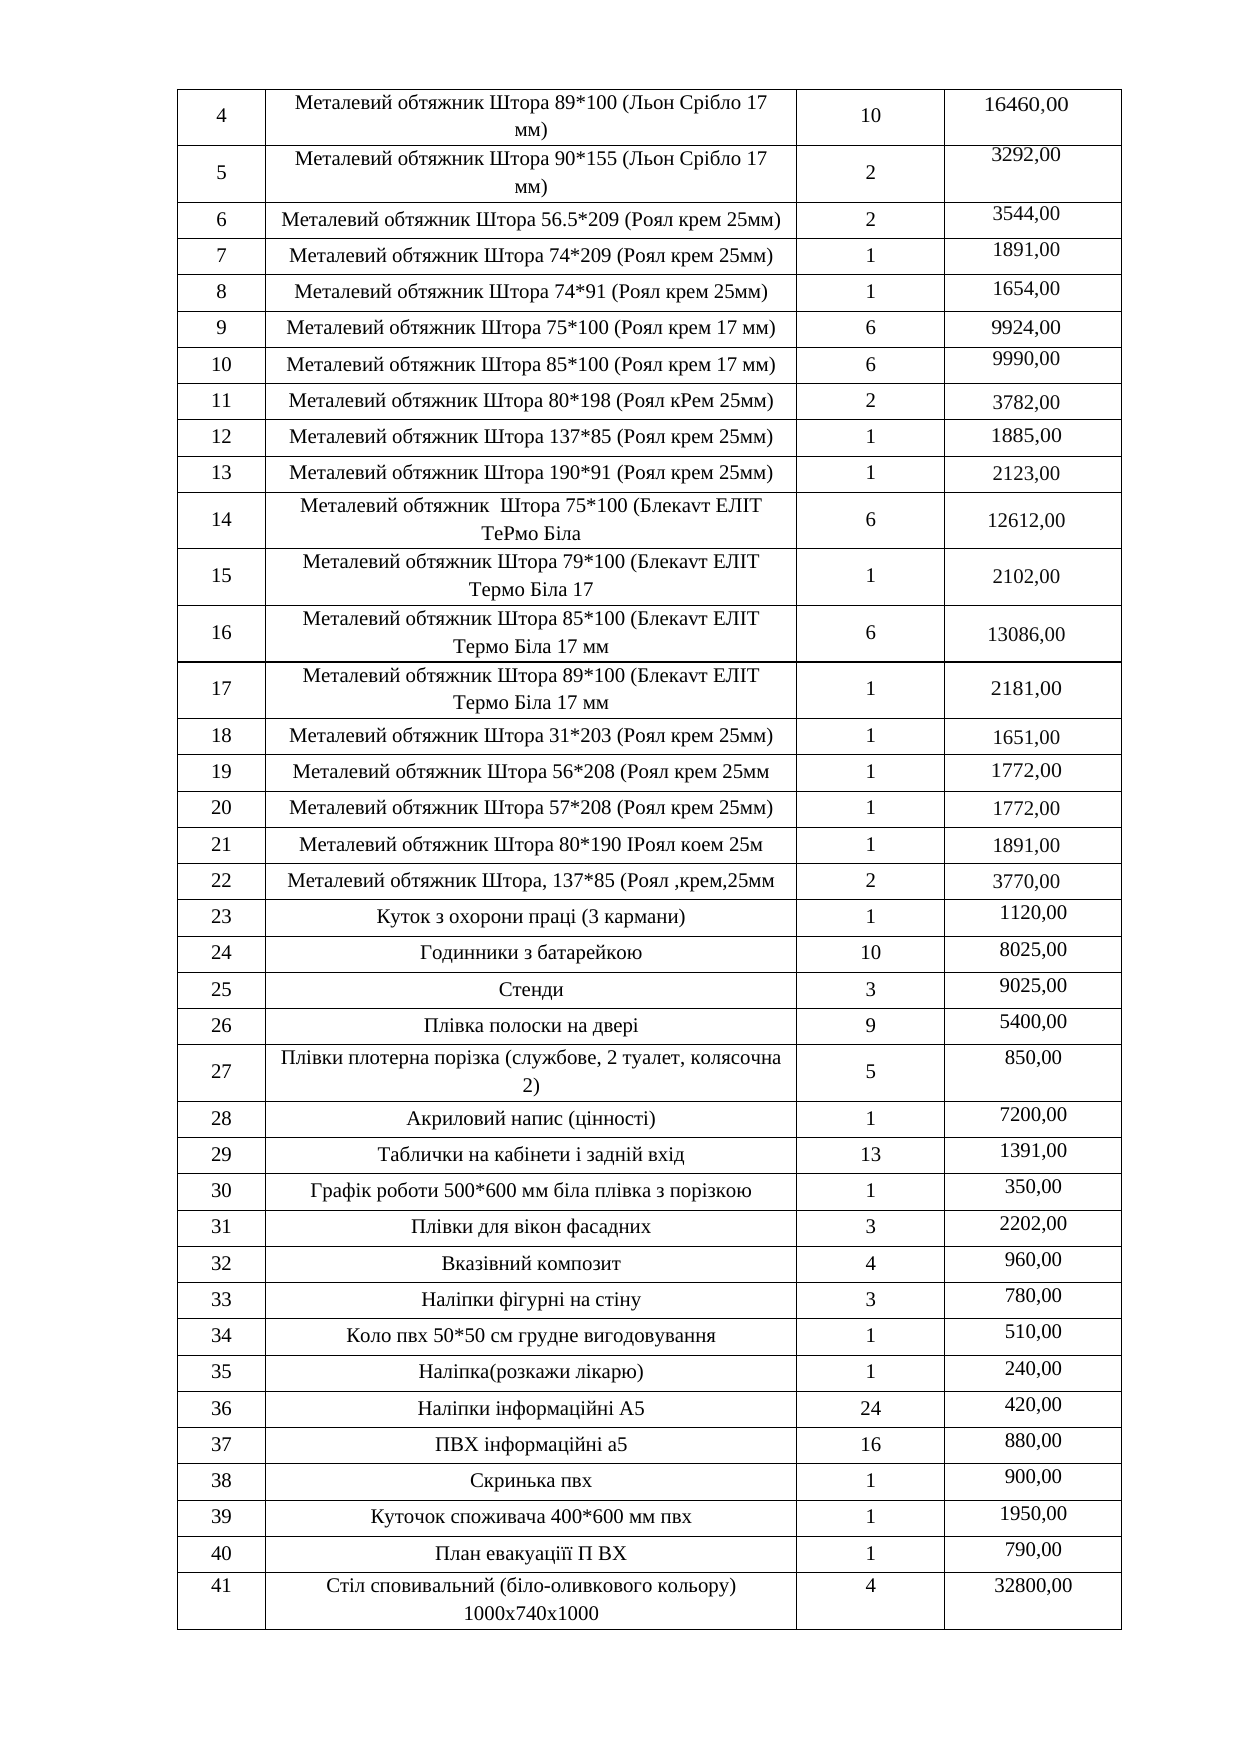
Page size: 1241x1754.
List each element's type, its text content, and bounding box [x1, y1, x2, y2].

table_cell 11 [178, 384, 265, 419]
table_cell 780,00 [945, 1283, 1121, 1318]
table_cell Металевий обтяжник Штора 74*91 (Роял крем 25мм) [266, 275, 796, 311]
table_cell 1 [797, 663, 944, 718]
table_cell 6 [797, 312, 944, 347]
table_cell 37 [178, 1428, 265, 1463]
table_cell 25 [178, 973, 265, 1008]
table_cell 39 [178, 1501, 265, 1536]
table_cell 16 [797, 1428, 944, 1463]
table_cell 12612,00 [945, 493, 1121, 548]
table_cell 240,00 [945, 1356, 1121, 1391]
table_cell 32 [178, 1247, 265, 1282]
table_cell 13 [178, 457, 265, 492]
table_cell 1 [797, 1501, 944, 1536]
table_cell 3 [797, 973, 944, 1008]
table_cell 9990,00 [945, 348, 1121, 383]
table_cell 1 [797, 420, 944, 456]
table_cell Металевий обтяжник Штора 56*208 (Роял крем 25мм [266, 755, 796, 791]
table_cell Стенди [266, 973, 796, 1008]
table_cell 1 [797, 900, 944, 936]
table_cell 1 [797, 792, 944, 827]
table_cell 420,00 [945, 1392, 1121, 1427]
table_cell 22 [178, 864, 265, 899]
table_cell 1 [797, 1356, 944, 1391]
table_cell 14 [178, 493, 265, 548]
table_cell 18 [178, 719, 265, 754]
table_cell 7 [178, 239, 265, 274]
table_cell Металевий обтяжник Штора 80*198 (Роял кРем 25мм) [266, 384, 796, 419]
table_cell Наліпки фігурні на стіну [266, 1283, 796, 1318]
table_cell 3 [797, 1211, 944, 1246]
table_cell 2102,00 [945, 549, 1121, 605]
table_cell Металевий обтяжник Штора 56.5*209 (Роял крем 25мм) [266, 203, 796, 238]
table_cell 5 [178, 146, 265, 202]
table_cell 5 [797, 1045, 944, 1101]
table_cell 1 [797, 549, 944, 605]
table_cell 17 [178, 663, 265, 718]
table_cell 6 [178, 203, 265, 238]
table_cell ПВХ інформаційні а5 [266, 1428, 796, 1463]
table_cell 1391,00 [945, 1138, 1121, 1173]
table_cell 6 [797, 493, 944, 548]
table_cell 2202,00 [945, 1211, 1121, 1246]
table_cell Металевий обтяжник Штора 137*85 (Роял крем 25мм) [266, 420, 796, 456]
table_cell 1 [797, 275, 944, 311]
table_cell Годинники з батарейкою [266, 937, 796, 972]
table_cell Графік роботи 500*600 мм біла плівка з порізкою [266, 1174, 796, 1209]
table_cell 34 [178, 1319, 265, 1354]
table_cell Плівки плотерна порізка (службове, 2 туалет, колясочна 2) [266, 1045, 796, 1101]
table_cell 1772,00 [945, 755, 1121, 791]
table_cell 4 [797, 1247, 944, 1282]
table_cell 6 [797, 606, 944, 661]
table_cell 1 [797, 1174, 944, 1209]
table_cell 30 [178, 1174, 265, 1209]
table_cell 1950,00 [945, 1501, 1121, 1536]
table_cell Вказівний композит [266, 1247, 796, 1282]
table_cell 9025,00 [945, 973, 1121, 1008]
table_cell 38 [178, 1464, 265, 1499]
table_cell Металевий обтяжник Штора 89*100 (Блекаvт ЕЛІТ Термо Біла 17 мм [266, 663, 796, 718]
table_cell Металевий обтяжник Штора 74*209 (Роял крем 25мм) [266, 239, 796, 274]
table_cell 9924,00 [945, 312, 1121, 347]
table_cell 3 [797, 1283, 944, 1318]
table_cell 33 [178, 1283, 265, 1318]
table_cell 35 [178, 1356, 265, 1391]
table_cell Стіл сповивальний (біло-оливкового кольору) 1000х740х1000 [266, 1573, 796, 1629]
table_cell 13 [797, 1138, 944, 1173]
table_cell Металевий обтяжник Штора 89*100 (Льон Срібло 17 мм) [266, 90, 796, 145]
table_cell 2 [797, 384, 944, 419]
table_cell 3544,00 [945, 203, 1121, 238]
table_cell 1 [797, 1319, 944, 1354]
table_cell 8025,00 [945, 937, 1121, 972]
table_cell Металевий обтяжник Штора 80*190 ІРоял коем 25м [266, 828, 796, 863]
table_cell 2181,00 [945, 663, 1121, 718]
table_cell 24 [178, 937, 265, 972]
table_cell Металевий обтяжник Штора 85*100 (Роял крем 17 мм) [266, 348, 796, 383]
table_cell Наліпки інформаційні А5 [266, 1392, 796, 1427]
table_cell Металевий обтяжник Штора 79*100 (Блекаvт ЕЛІТ Термо Біла 17 [266, 549, 796, 605]
table_cell 1 [797, 719, 944, 754]
table_cell 4 [797, 1573, 944, 1629]
table_cell 1 [797, 1102, 944, 1137]
table_cell 9 [797, 1009, 944, 1044]
table_cell 2 [797, 203, 944, 238]
table_cell 1 [797, 1464, 944, 1499]
table_cell 16460,00 [945, 90, 1121, 145]
table_cell 1891,00 [945, 239, 1121, 274]
table_cell 12 [178, 420, 265, 456]
table_cell 21 [178, 828, 265, 863]
table_cell 23 [178, 900, 265, 936]
table_cell 31 [178, 1211, 265, 1246]
table_cell Металевий обтяжник Штора 190*91 (Роял крем 25мм) [266, 457, 796, 492]
table_cell 27 [178, 1045, 265, 1101]
table_cell 510,00 [945, 1319, 1121, 1354]
table_cell Металевий обтяжник Штора 75*100 (Блекаvт ЕЛІТ ТеРмо Біла [266, 493, 796, 548]
table_cell Куток з охорони праці (3 кармани) [266, 900, 796, 936]
table_cell Плівки для вікон фасадних [266, 1211, 796, 1246]
table_cell Таблички на кабінети і задній вхід [266, 1138, 796, 1173]
table_cell 1120,00 [945, 900, 1121, 936]
table_cell 350,00 [945, 1174, 1121, 1209]
table_cell 850,00 [945, 1045, 1121, 1101]
table_cell Металевий обтяжник Штора 57*208 (Роял крем 25мм) [266, 792, 796, 827]
table_cell 29 [178, 1138, 265, 1173]
table_cell 19 [178, 755, 265, 791]
table_cell 24 [797, 1392, 944, 1427]
table_cell 1651,00 [945, 719, 1121, 754]
table_cell 3292,00 [945, 146, 1121, 202]
table_cell 1 [797, 239, 944, 274]
table_cell 15 [178, 549, 265, 605]
table_cell Куточок споживача 400*600 мм пвх [266, 1501, 796, 1536]
table_cell Коло пвх 50*50 см грудне вигодовування [266, 1319, 796, 1354]
table_cell 13086,00 [945, 606, 1121, 661]
table_cell Скринька пвх [266, 1464, 796, 1499]
table_cell 1 [797, 1537, 944, 1572]
table_cell 790,00 [945, 1537, 1121, 1572]
table_cell Металевий обтяжник Штора 75*100 (Роял крем 17 мм) [266, 312, 796, 347]
table_cell 16 [178, 606, 265, 661]
table_cell 1654,00 [945, 275, 1121, 311]
table_cell 41 [178, 1573, 265, 1629]
table_cell 10 [797, 937, 944, 972]
table_cell Плівка полоски на двері [266, 1009, 796, 1044]
table_cell 26 [178, 1009, 265, 1044]
table_cell Наліпка(розкажи лікарю) [266, 1356, 796, 1391]
table_cell Металевий обтяжник Штора 31*203 (Роял крем 25мм) [266, 719, 796, 754]
table_cell План евакуаціїї П ВХ [266, 1537, 796, 1572]
table_cell 10 [178, 348, 265, 383]
table_cell 28 [178, 1102, 265, 1137]
table_cell 880,00 [945, 1428, 1121, 1463]
table_cell Металевий обтяжник Штора, 137*85 (Роял ,крем,25мм [266, 864, 796, 899]
table_cell 10 [797, 90, 944, 145]
table_cell 8 [178, 275, 265, 311]
table_cell 36 [178, 1392, 265, 1427]
table_cell Металевий обтяжник Штора 90*155 (Льон Срібло 17 мм) [266, 146, 796, 202]
table_cell 1 [797, 457, 944, 492]
table_cell 4 [178, 90, 265, 145]
table_cell 3770,00 [945, 864, 1121, 899]
table_cell 1891,00 [945, 828, 1121, 863]
table_cell 2 [797, 146, 944, 202]
table_cell 5400,00 [945, 1009, 1121, 1044]
table_cell 7200,00 [945, 1102, 1121, 1137]
table_cell 1885,00 [945, 420, 1121, 456]
table_cell 3782,00 [945, 384, 1121, 419]
table_cell 40 [178, 1537, 265, 1572]
table_cell 1 [797, 828, 944, 863]
table_cell 6 [797, 348, 944, 383]
table_cell 9 [178, 312, 265, 347]
table_cell Металевий обтяжник Штора 85*100 (Блекаvт ЕЛІТ Термо Біла 17 мм [266, 606, 796, 661]
table_cell 900,00 [945, 1464, 1121, 1499]
table_cell 2 [797, 864, 944, 899]
table_cell Акриловий напис (цінності) [266, 1102, 796, 1137]
table_cell 32800,00 [945, 1573, 1121, 1629]
table_cell 2123,00 [945, 457, 1121, 492]
table_cell 1772,00 [945, 792, 1121, 827]
table_cell 960,00 [945, 1247, 1121, 1282]
table_cell 1 [797, 755, 944, 791]
table_cell 20 [178, 792, 265, 827]
